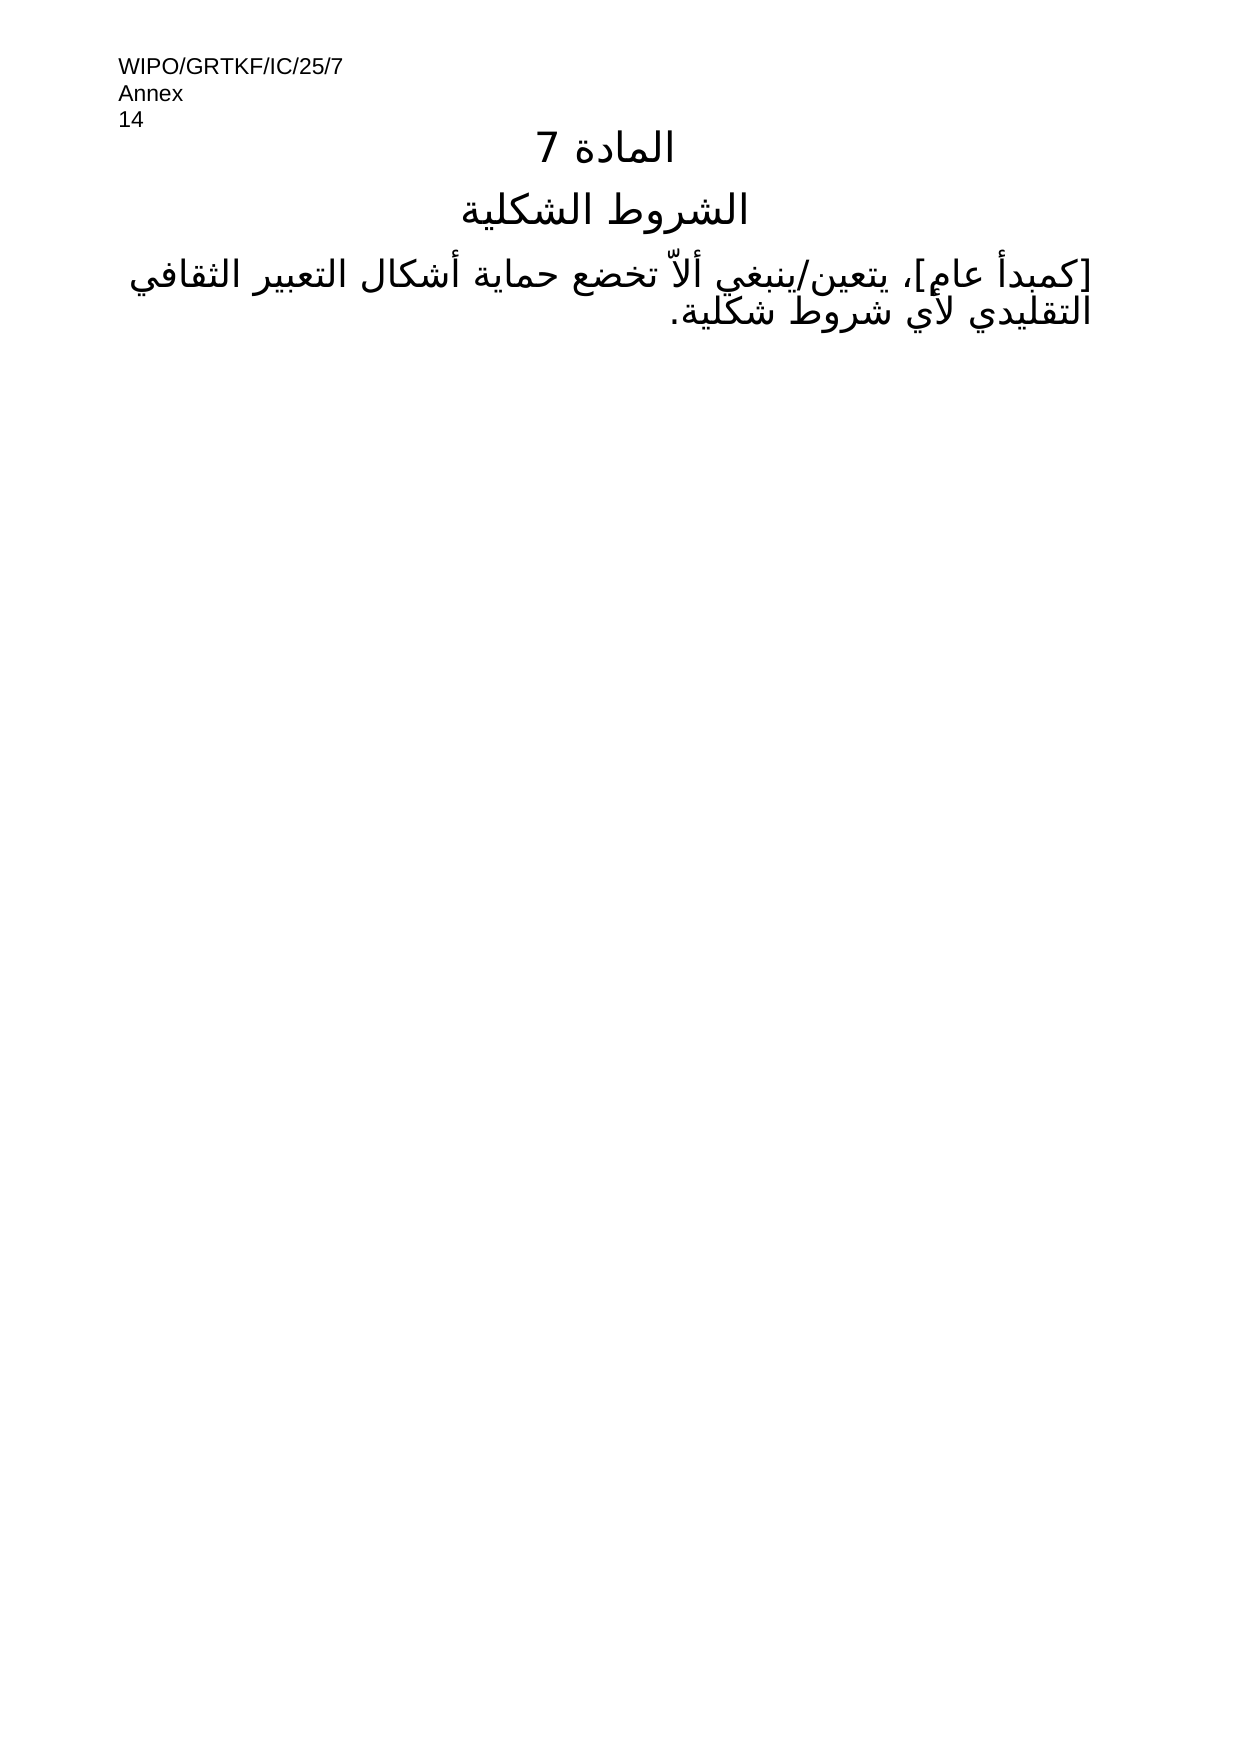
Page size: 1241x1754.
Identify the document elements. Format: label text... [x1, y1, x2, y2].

text الشروط الشكلية [118, 195, 730, 232]
text الشروط الشكلية [675, 195, 1092, 232]
text [كمبدأ عام]، يتعين/ينبغي ألاّ تخضع حماية أشكال التعبير الثقافي التقليدي لأي شروط شكلية. [118, 257, 1092, 332]
text المادة 7 [118, 132, 1092, 170]
